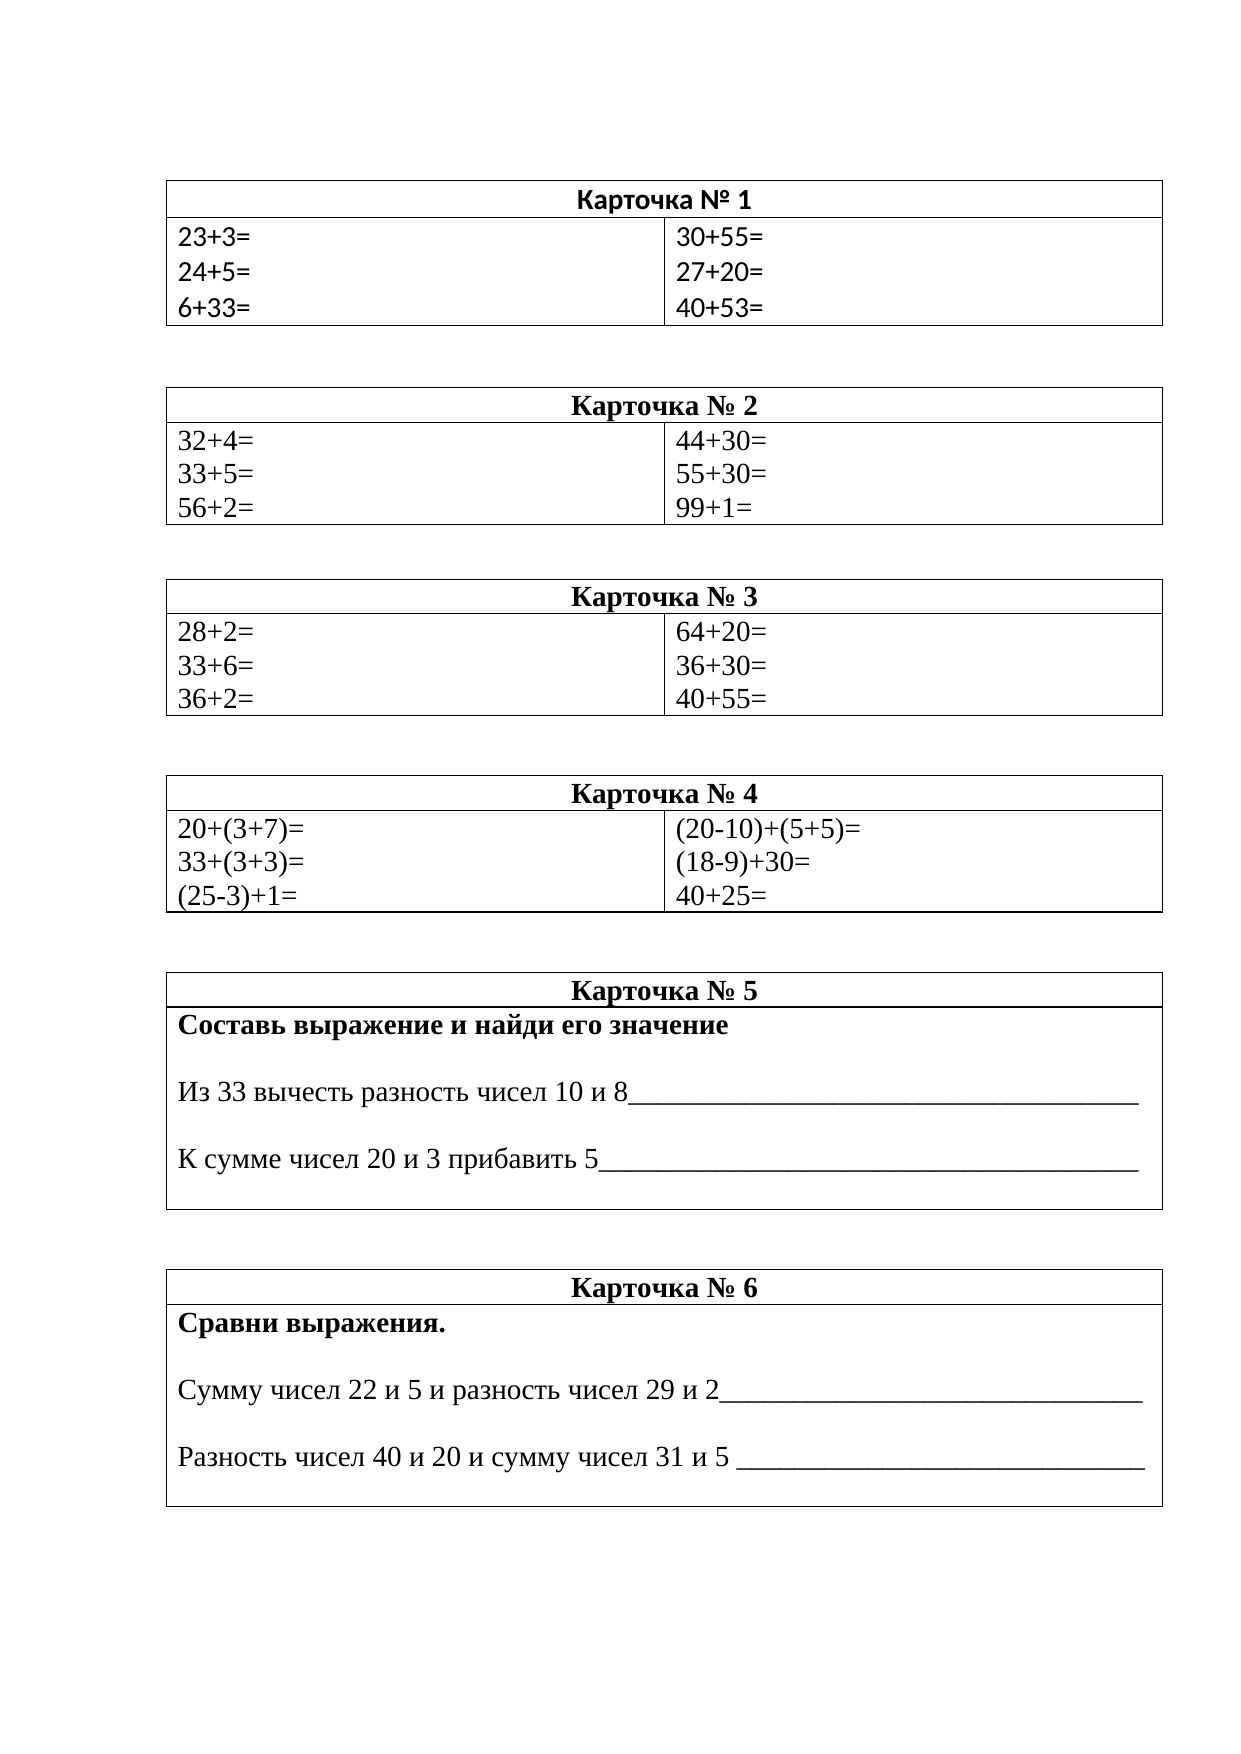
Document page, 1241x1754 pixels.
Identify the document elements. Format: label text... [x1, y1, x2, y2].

table_header Карточка № 4 [167, 776, 1162, 810]
table_cell 44+30= 55+30= 99+1= [665, 423, 1162, 523]
table_cell 28+2= 33+6= 36+2= [167, 614, 664, 715]
table_cell 30+55= 27+20= 40+53= [665, 218, 1162, 324]
table_header Карточка № 3 [167, 580, 1162, 613]
table_cell 23+3= 24+5= 6+33= [167, 218, 664, 324]
table_cell 32+4= 33+5= 56+2= [167, 423, 664, 523]
table_header Карточка № 2 [167, 388, 1162, 422]
table_cell (20-10)+(5+5)= (18-9)+30= 40+25= [665, 811, 1162, 911]
table_cell 64+20= 36+30= 40+55= [665, 614, 1162, 715]
table_header Карточка № 5 [167, 973, 1162, 1006]
table_cell 20+(3+7)= 33+(3+3)= (25-3)+1= [167, 811, 664, 911]
table_cell Сравни выражения. Сумму чисел 22 и 5 и разность чисел 29 и 2_____________________________ Разность чисел 40 и 20 и сумму чисел 31 и 5 ____________________________ [167, 1305, 1162, 1506]
table_header Карточка № 1 [167, 181, 1162, 217]
table_header Карточка № 6 [167, 1270, 1162, 1304]
table_cell Составь выражение и найди его значение Из 33 вычесть разность чисел 10 и 8___________________________________ К сумме чисел 20 и 3 прибавить 5_____________________________________ [167, 1008, 1162, 1209]
